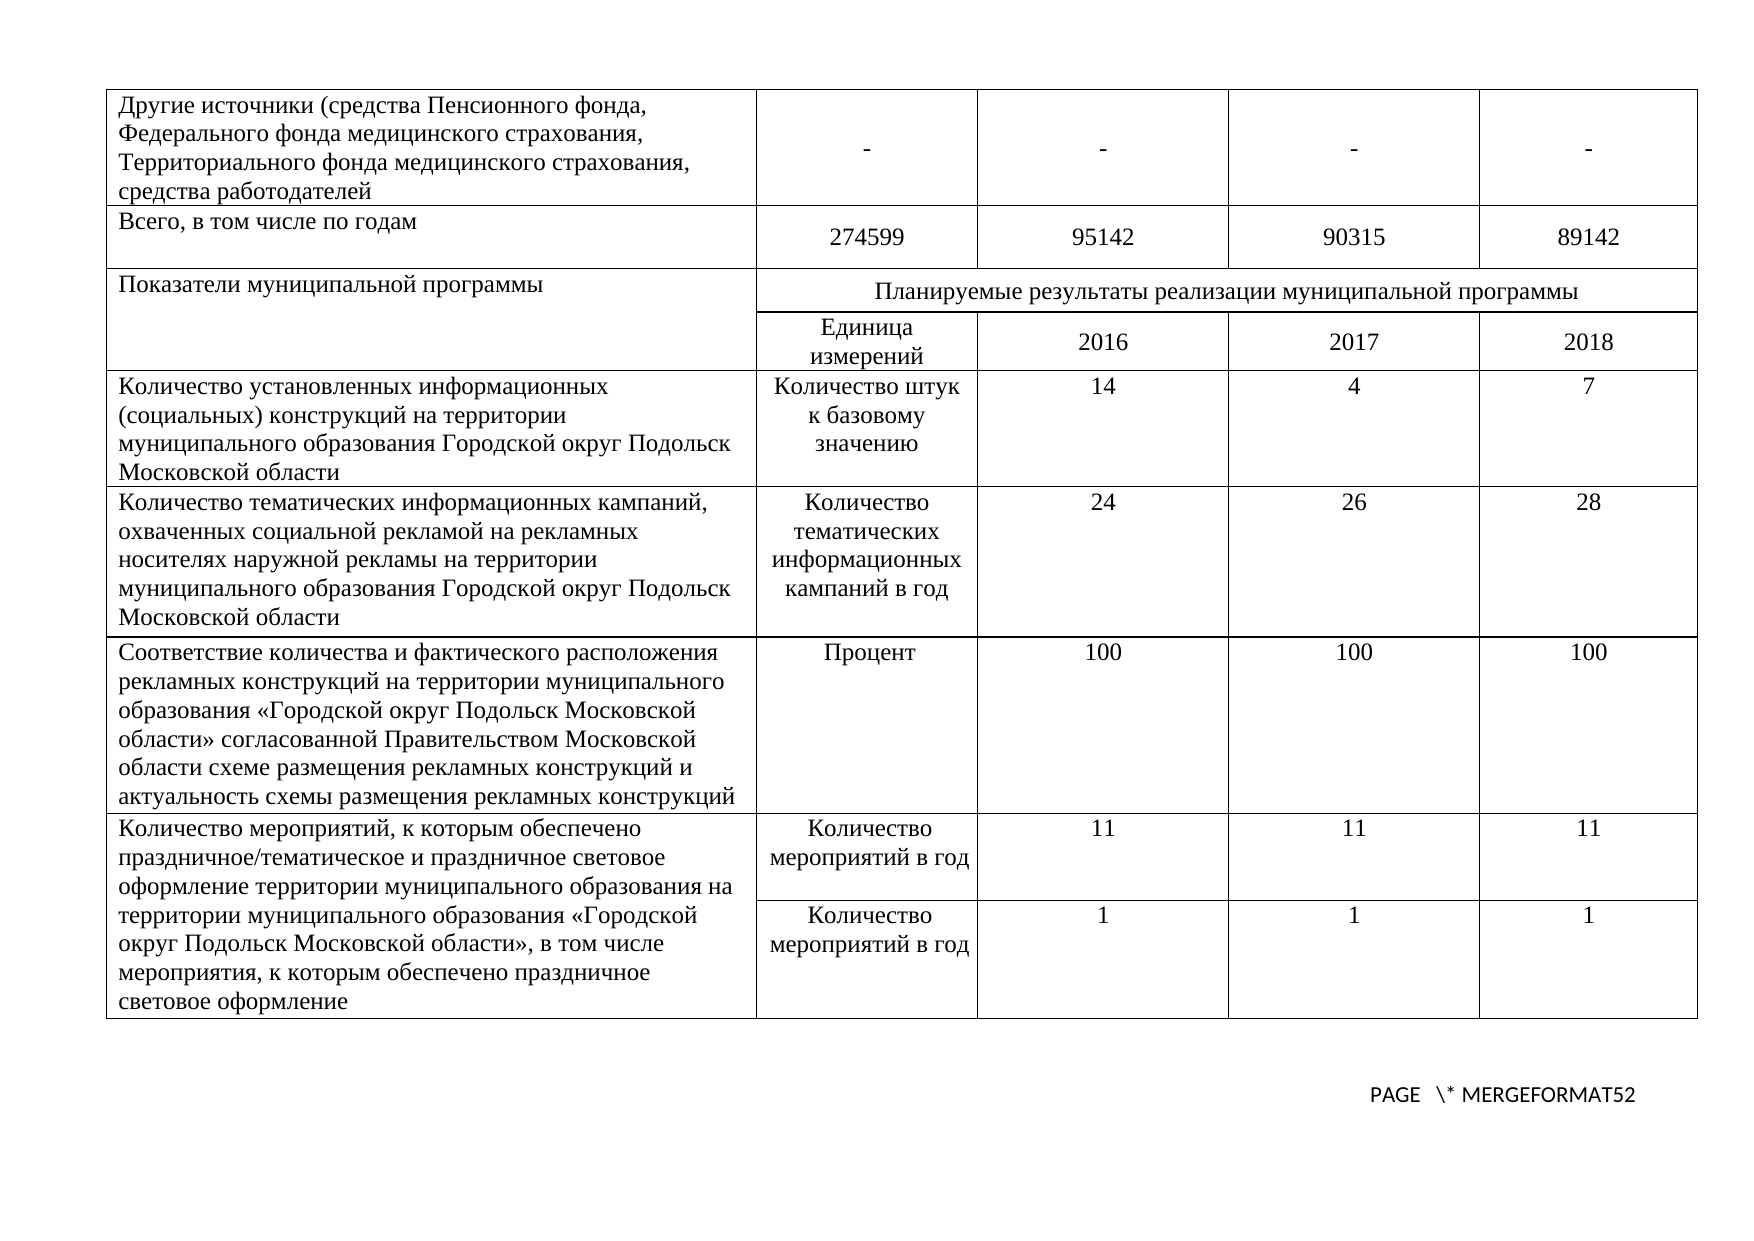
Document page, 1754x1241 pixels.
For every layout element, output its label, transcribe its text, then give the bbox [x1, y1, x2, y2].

table_cell 28 [1480, 487, 1697, 636]
table_cell 2018 [1480, 313, 1697, 370]
table_cell 274599 [757, 206, 977, 268]
table_cell 11 [1480, 814, 1697, 899]
table_cell Показатели муниципальной программы [107, 269, 756, 370]
table_cell - [978, 90, 1228, 205]
table_cell 95142 [978, 206, 1228, 268]
table_cell Количество установленных информационных (социальных) конструкций на территории муниципального образования Городской округ Подольск Московской области [107, 371, 756, 486]
table_cell 1 [978, 901, 1228, 1017]
table_cell Количество мероприятий, к которым обеспечено праздничное/тематическое и праздничное световое оформление территории муниципального образования на территории муниципального образования «Городской округ Подольск Московской области», в том числе мероприятия, к которым обеспечено праздничное световое оформление [107, 814, 756, 1017]
table_cell Планируемые результаты реализации муниципальной программы [757, 269, 1697, 311]
table_cell 90315 [1229, 206, 1479, 268]
table_cell - [1229, 90, 1479, 205]
table_cell 4 [1229, 371, 1479, 486]
table_cell Количество мероприятий в год [757, 901, 977, 1017]
table_cell 100 [1480, 638, 1697, 812]
table_cell 1 [1480, 901, 1697, 1017]
table_cell - [1480, 90, 1697, 205]
table_cell 26 [1229, 487, 1479, 636]
table_cell Единица измерений [757, 313, 977, 370]
table_cell Количество тематических информационных кампаний, охваченных социальной рекламой на рекламных носителях наружной рекламы на территории муниципального образования Городской округ Подольск Московской области [107, 487, 756, 636]
table_cell Другие источники (средства Пенсионного фонда, Федерального фонда медицинского страхования, Территориального фонда медицинского страхования, средства работодателей [107, 90, 756, 205]
table_cell 1 [1229, 901, 1479, 1017]
table_cell 2016 [978, 313, 1228, 370]
table_cell Соответствие количества и фактического расположения рекламных конструкций на территории муниципального образования «Городской округ Подольск Московской области» согласованной Правительством Московской области схеме размещения рекламных конструкций и актуальность схемы размещения рекламных конструкций [107, 638, 756, 812]
table_cell 11 [1229, 814, 1479, 899]
table_cell 100 [978, 638, 1228, 812]
table_cell 2017 [1229, 313, 1479, 370]
table_cell 14 [978, 371, 1228, 486]
table_cell Всего, в том числе по годам [107, 206, 756, 268]
table_cell Количество тематических информационных кампаний в год [757, 487, 977, 636]
table_cell 7 [1480, 371, 1697, 486]
table_cell 89142 [1480, 206, 1697, 268]
table_cell 24 [978, 487, 1228, 636]
table_cell 100 [1229, 638, 1479, 812]
table_cell 11 [978, 814, 1228, 899]
table_cell Количество штук к базовому значению [757, 371, 977, 486]
table_cell Количество мероприятий в год [757, 814, 977, 899]
table_cell - [757, 90, 977, 205]
table_cell Процент [757, 638, 977, 812]
